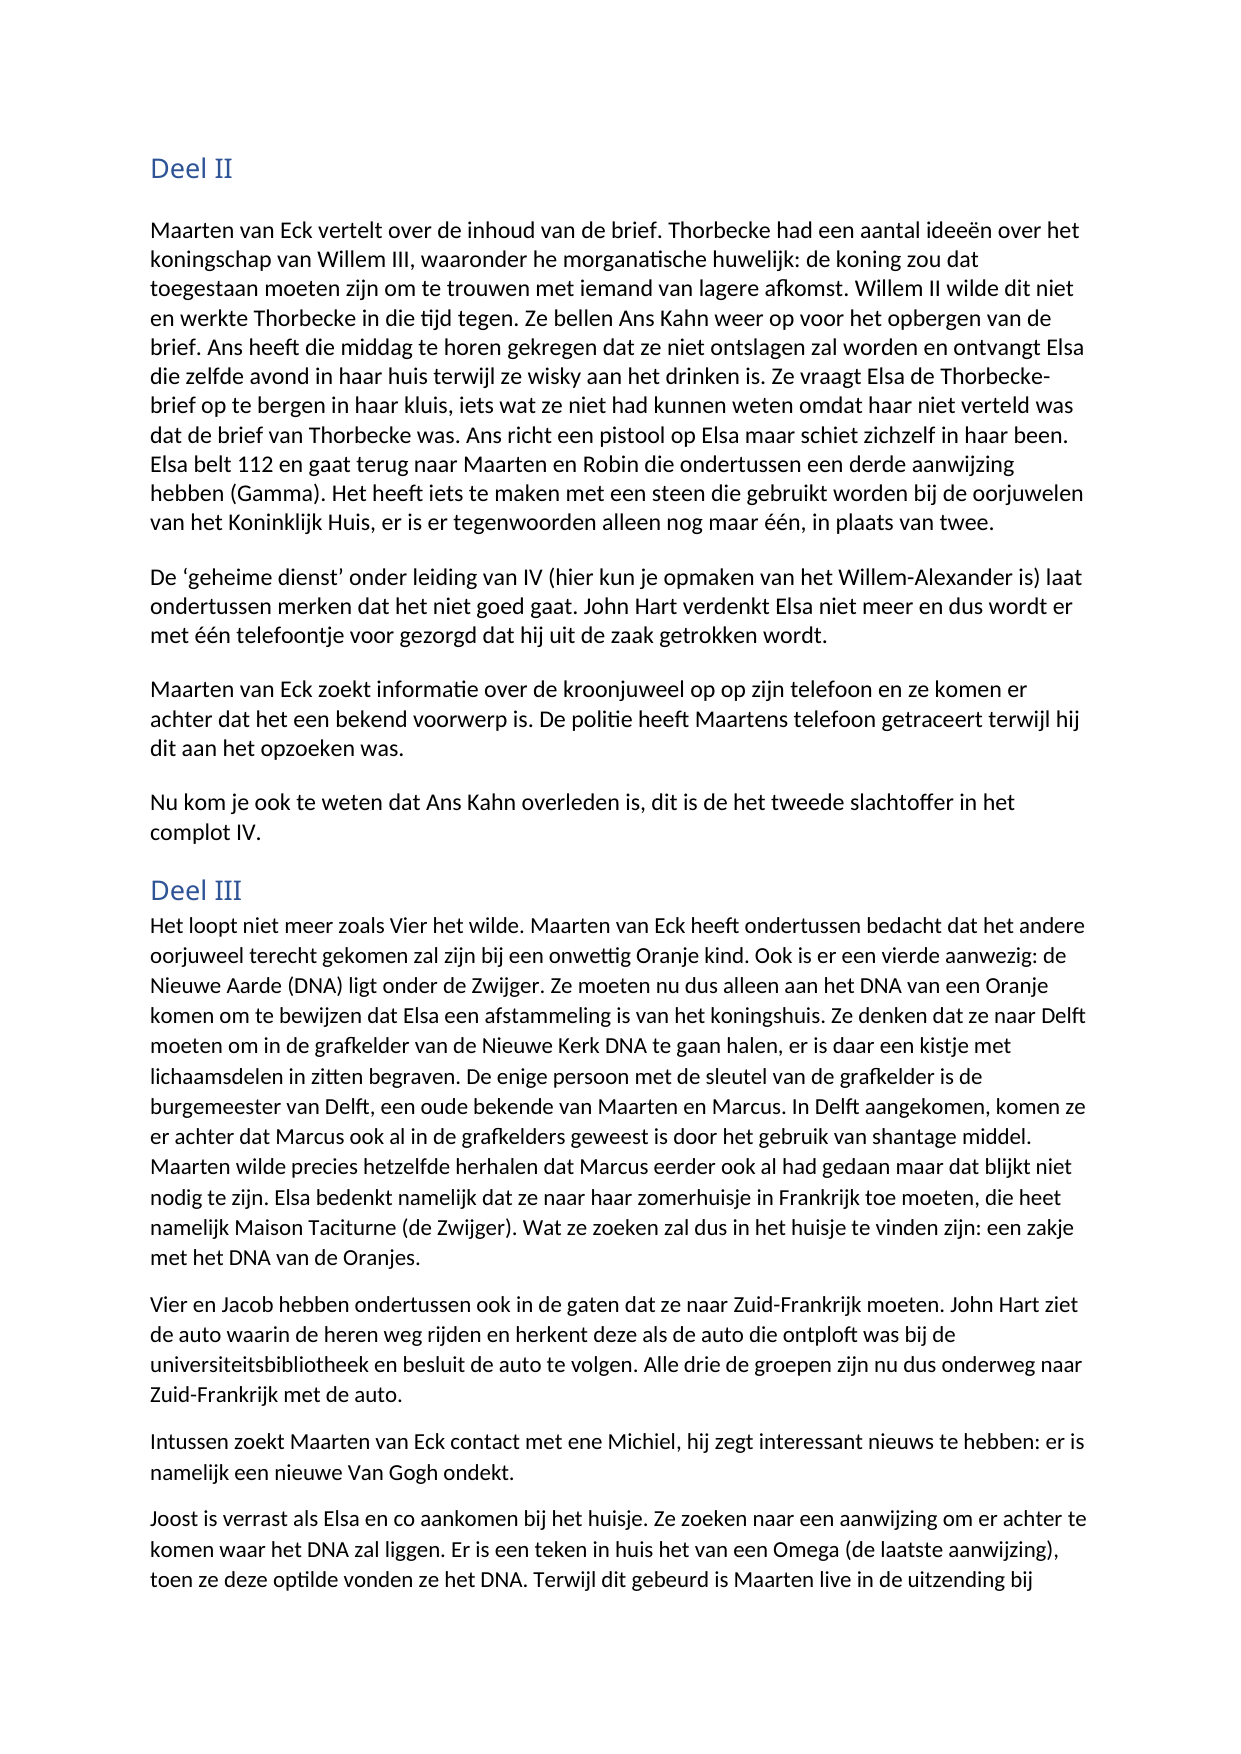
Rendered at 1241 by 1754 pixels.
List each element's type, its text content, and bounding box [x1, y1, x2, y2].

text Vier en Jacob hebben ondertussen ook in de gaten dat ze naar Zuid-Frankrijk moeten. John Hart ziet de auto waarin de heren weg rijden en herkent deze als de auto die ontploft was bij de universiteitsbibliotheek en besluit de auto te volgen. Alle drie de groepen zijn nu dus onderweg naar Zuid-Frankrijk met de auto. [150, 1290, 1090, 1408]
text Maarten van Eck zoekt informatie over de kroonjuweel op op zijn telefoon en ze komen er achter dat het een bekend voorwerp is. De politie heeft Maartens telefoon getraceert terwijl hij dit aan het opzoeken was. [150, 674, 1090, 762]
text Intussen zoekt Maarten van Eck contact met ene Michiel, hij zegt interessant nieuws te hebben: er is namelijk een nieuwe Van Gogh ondekt. [150, 1427, 1090, 1486]
subtitle Deel III [150, 871, 1090, 908]
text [150, 1504, 1090, 1593]
text Het loopt niet meer zoals Vier het wilde. Maarten van Eck heeft ondertussen bedacht dat het andere oorjuweel terecht gekomen zal zijn bij een onwettig Oranje kind. Ook is er een vierde aanwezig: de Nieuwe Aarde (DNA) ligt onder de Zwijger. Ze moeten nu dus alleen aan het DNA van een Oranje komen om te bewijzen dat Elsa een afstammeling is van het koningshuis. Ze denken dat ze naar Delft moeten om in de grafkelder van de Nieuwe Kerk DNA te gaan halen, er is daar een kistje met lichaamsdelen in zitten begraven. De enige persoon met de sleutel van de grafkelder is de burgemeester van Delft, een oude bekende van Maarten en Marcus. In Delft aangekomen, komen ze er achter dat Marcus ook al in de grafkelders geweest is door het gebruik van shantage middel. Maarten wilde precies hetzelfde herhalen dat Marcus eerder ook al had gedaan maar dat blijkt niet nodig te zijn. Elsa bedenkt namelijk dat ze naar haar zomerhuisje in Frankrijk toe moeten, die heet namelijk Maison Taciturne (de Zwijger). Wat ze zoeken zal dus in het huisje te vinden zijn: een zakje met het DNA van de Oranjes. [150, 911, 1090, 1271]
text Maarten van Eck vertelt over de inhoud van de brief. Thorbecke had een aantal ideeën over het koningschap van Willem III, waaronder he morganatische huwelijk: de koning zou dat toegestaan moeten zijn om te trouwen met iemand van lagere afkomst. Willem II wilde dit niet en werkte Thorbecke in die tijd tegen. Ze bellen Ans Kahn weer op voor het opbergen van de brief. Ans heeft die middag te horen gekregen dat ze niet ontslagen zal worden en ontvangt Elsa die zelfde avond in haar huis terwijl ze wisky aan het drinken is. Ze vraagt Elsa de Thorbecke-brief op te bergen in haar kluis, iets wat ze niet had kunnen weten omdat haar niet verteld was dat de brief van Thorbecke was. Ans richt een pistool op Elsa maar schiet zichzelf in haar been. Elsa belt 112 en gaat terug naar Maarten en Robin die ondertussen een derde aanwijzing hebben (Gamma). Het heeft iets te maken met een steen die gebruikt worden bij de oorjuwelen van het Koninklijk Huis, er is er tegenwoorden alleen nog maar één, in plaats van twee. [150, 215, 1090, 537]
text Nu kom je ook te weten dat Ans Kahn overleden is, dit is de het tweede slachtoffer in het complot IV. [150, 787, 1090, 846]
subtitle Deel II [150, 150, 1090, 187]
text De ‘geheime dienst’ onder leiding van IV (hier kun je opmaken van het Willem-Alexander is) laat ondertussen merken dat het niet goed gaat. John Hart verdenkt Elsa niet meer en dus wordt er met één telefoontje voor gezorgd dat hij uit de zaak getrokken wordt. [150, 562, 1090, 649]
